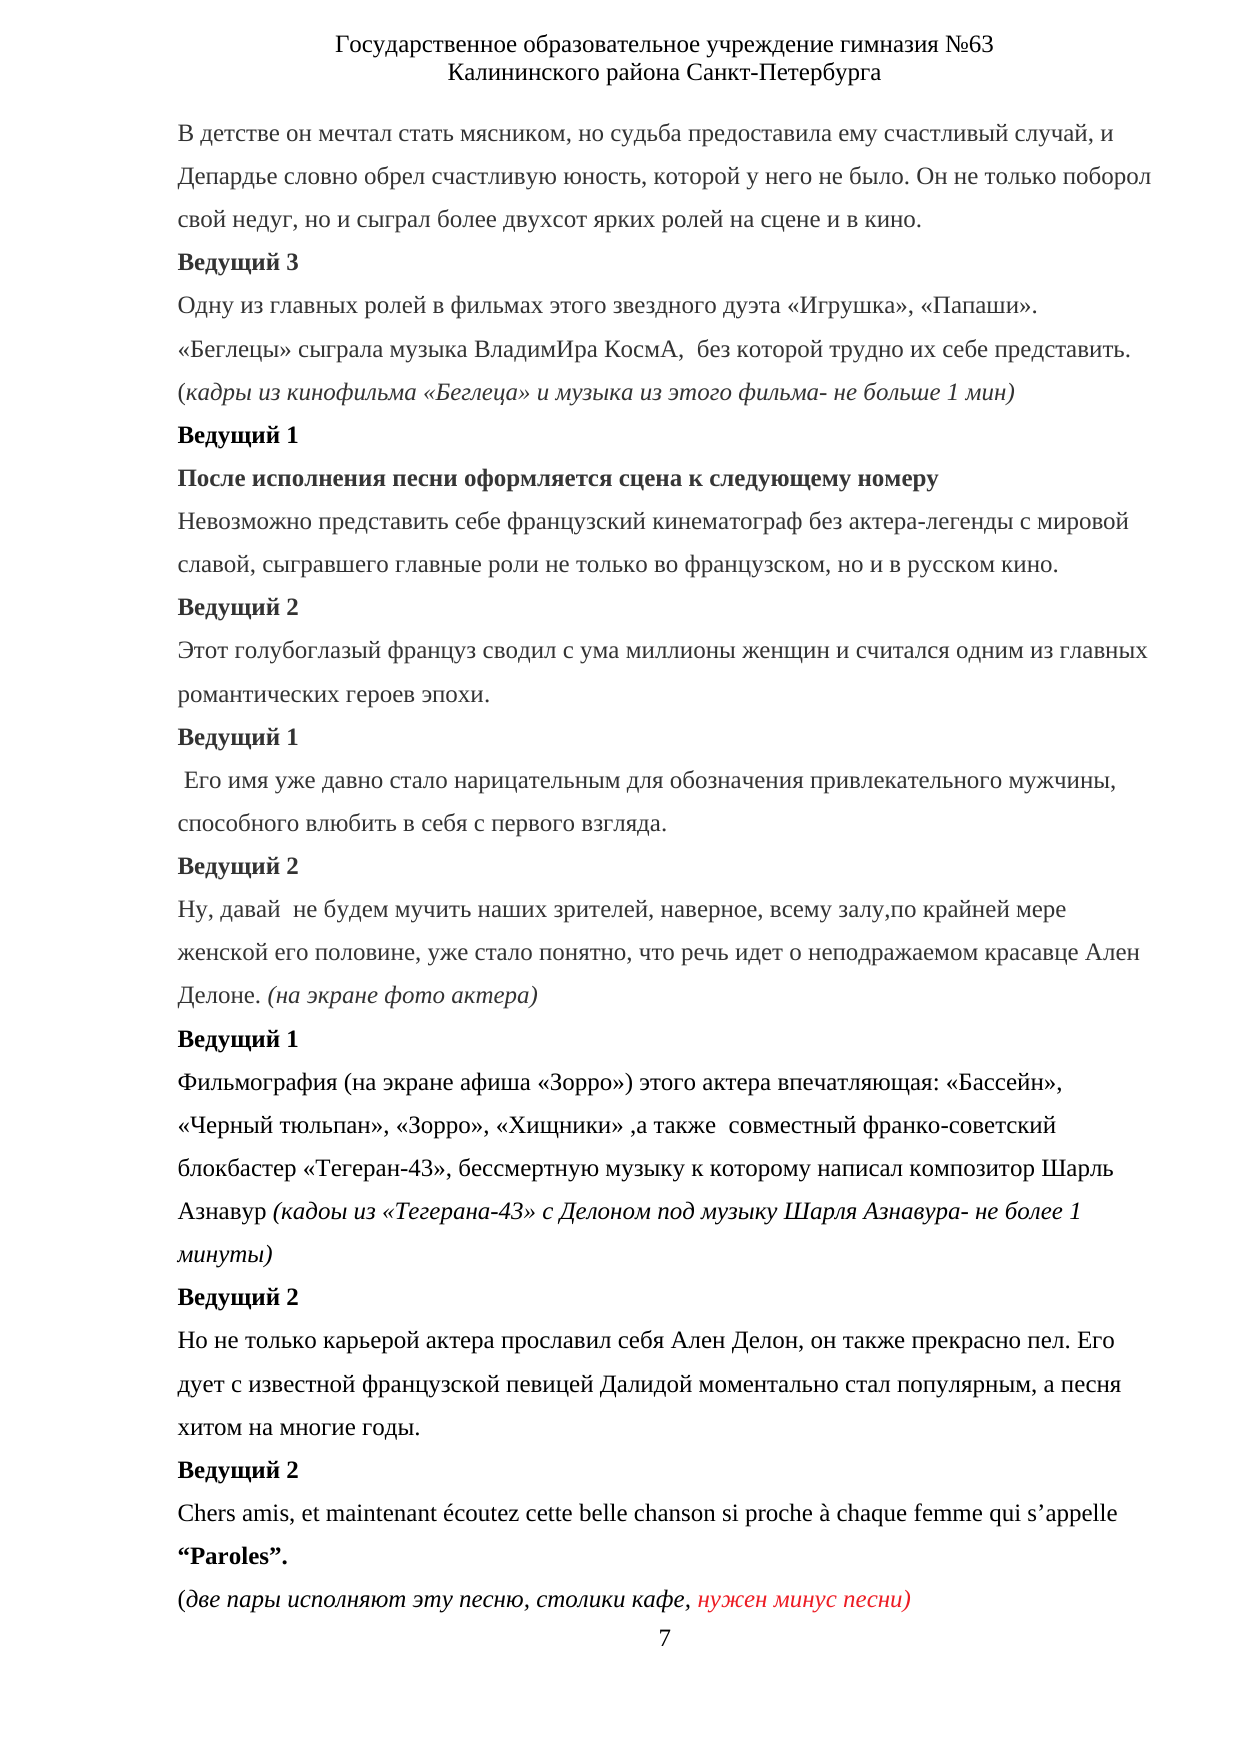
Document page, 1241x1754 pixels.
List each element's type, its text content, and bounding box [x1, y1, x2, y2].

text Этот голубоглазый француз сводил с ума миллионы женщин и считался одним из главных романтических героев эпохи. [177, 636, 1152, 707]
text Фильмография (на экране афиша «Зорро») этого актера впечатляющая: «Бассейн», «Черный тюльпан», «Зорро», «Хищники» ,а также совместный франко-советский блокбастер «Тегеран-43», бессмертную музыку к которому написал композитор Шарль Азнавур (кадоы из «Тегерана-43» с Делоном под музыку Шарля Азнавура- не более 1 минуты) [177, 1067, 1152, 1268]
text Но не только карьерой актера прославил себя Ален Делон, он также прекрасно пел. Его дует с известной французской певицей Далидой моментально стал популярным, а песня хитом на многие годы. [177, 1326, 1152, 1441]
text В детстве он мечтал стать мясником, но судьба предоставила ему счастливый случай, и Депардье словно обрел счастливую юность, которой у него не было. Он не только поборол свой недуг, но и сыграл более двухсот ярких ролей на сцене и в кино. [177, 190, 1152, 233]
text (две пары исполняют эту песню, столики кафе, нужен минус песни) [177, 1584, 1152, 1613]
text Chers amis, et maintenant écoutez cette belle chanson si proche à chaque femme qui s’appelle “Paroles”. [177, 1498, 1152, 1570]
text Его имя уже давно стало нарицательным для обозначения привлекательного мужчины, способного влюбить в себя с первого взгляда. Ведущий 2 [177, 765, 1152, 880]
text В детстве он мечтал стать мясником, но судьба предоставила ему счастливый случай, и Депардье словно обрел счастливую юность, которой у него не было. Он не только поборол свой недуг, но и сыграл более двухсот ярких ролей на сцене и в кино. [177, 118, 1152, 161]
text После исполнения песни оформляется сцена к следующему номеру [177, 463, 1152, 492]
text Ведущий 2 [177, 1455, 1152, 1484]
text Одну из главных ролей в фильмах этого звездного дуэта «Игрушка», «Папаши». «Беглецы» сыграла музыка ВладимИра КосмА, без которой трудно их себе представить. (кадры из кинофильма «Беглеца» и музыка из этого фильма- не больше 1 мин) [177, 291, 1152, 406]
text Ведущий 2 [177, 1282, 1152, 1311]
text Ну, давай не будем мучить наших зрителей, наверное, всему залу,по крайней мере женской его половине, уже стало понятно, что речь идет о неподражаемом красавце Ален Делоне. (на экране фото актера) Ведущий 1 [177, 894, 1152, 1052]
text Ведущий 2 [177, 592, 1152, 621]
text Ведущий 1 [177, 722, 1152, 751]
text Ведущий 3 [177, 247, 1152, 276]
text Ведущий 1 [177, 420, 1152, 449]
text Невозможно представить себе французский кинематограф без актера-легенды с мировой славой, сыгравшего главные роли не только во французском, но и в русском кино. [177, 506, 1152, 578]
